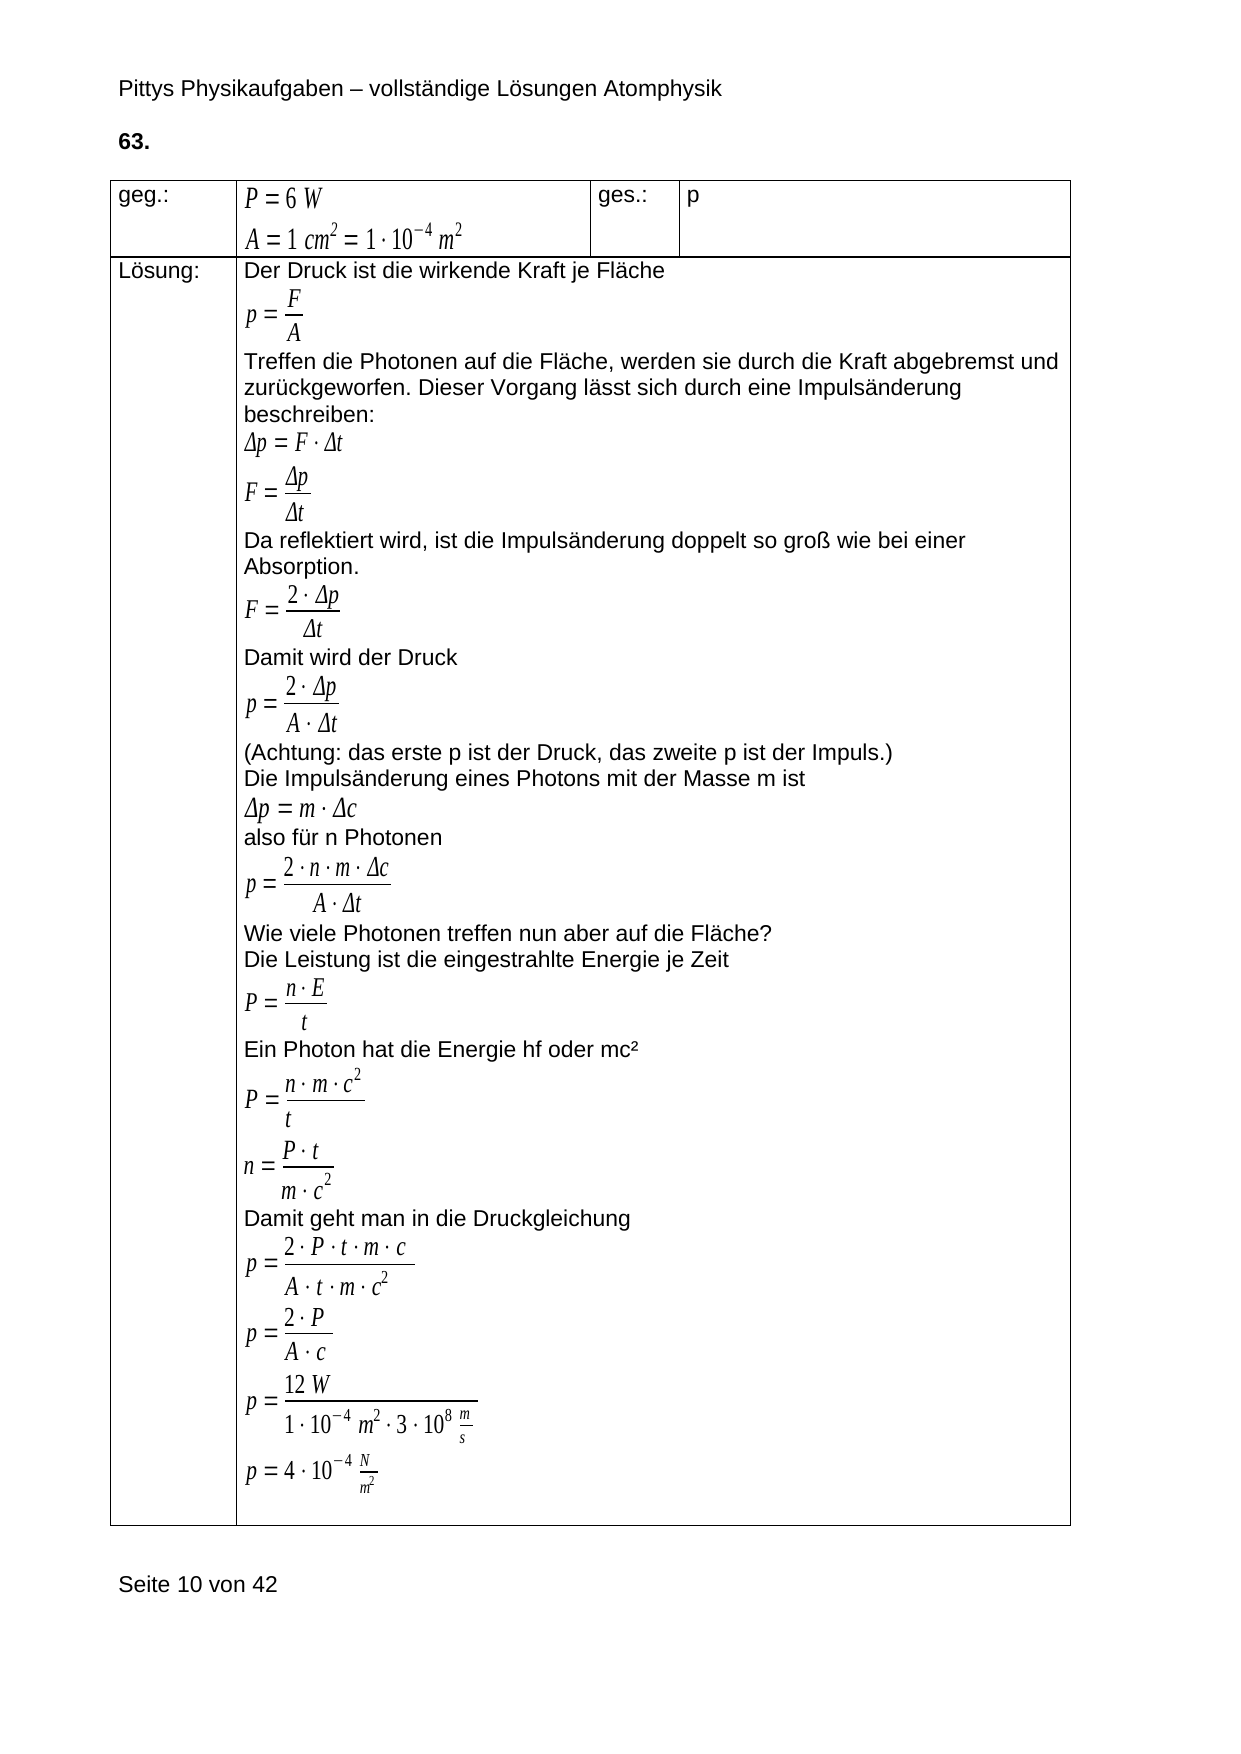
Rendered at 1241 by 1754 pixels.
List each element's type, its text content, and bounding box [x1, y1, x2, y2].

table_header ges.: [591, 181, 679, 256]
table_header p [680, 181, 1070, 256]
text 63. [118, 128, 1152, 180]
table_cell Lösung: [111, 258, 236, 1525]
table_header geg.: [111, 181, 236, 256]
table_cell Der Druck ist die wirkende Kraft je Fläche Treffen die Photonen auf die Fläche, werden sie durch die Kraft abgebremst und zurückgeworfen. Dieser Vorgang lässt sich durch eine Impulsänderung beschreiben: Da reflektiert wird, ist die Impulsänderung doppelt so groß wie bei einer Absorption. Damit wird der Druck (Achtung: das erste p ist der Druck, das zweite p ist der Impuls.) Die Impulsänderung eines Photons mit der Masse m ist also für n Photonen Wie viele Photonen treffen nun aber auf die Fläche? Die Leistung ist die eingestrahlte Energie je Zeit Ein Photon hat die Energie hf oder mc² Damit geht man in die Druckgleichung [237, 258, 1070, 1525]
table_header [237, 181, 590, 256]
